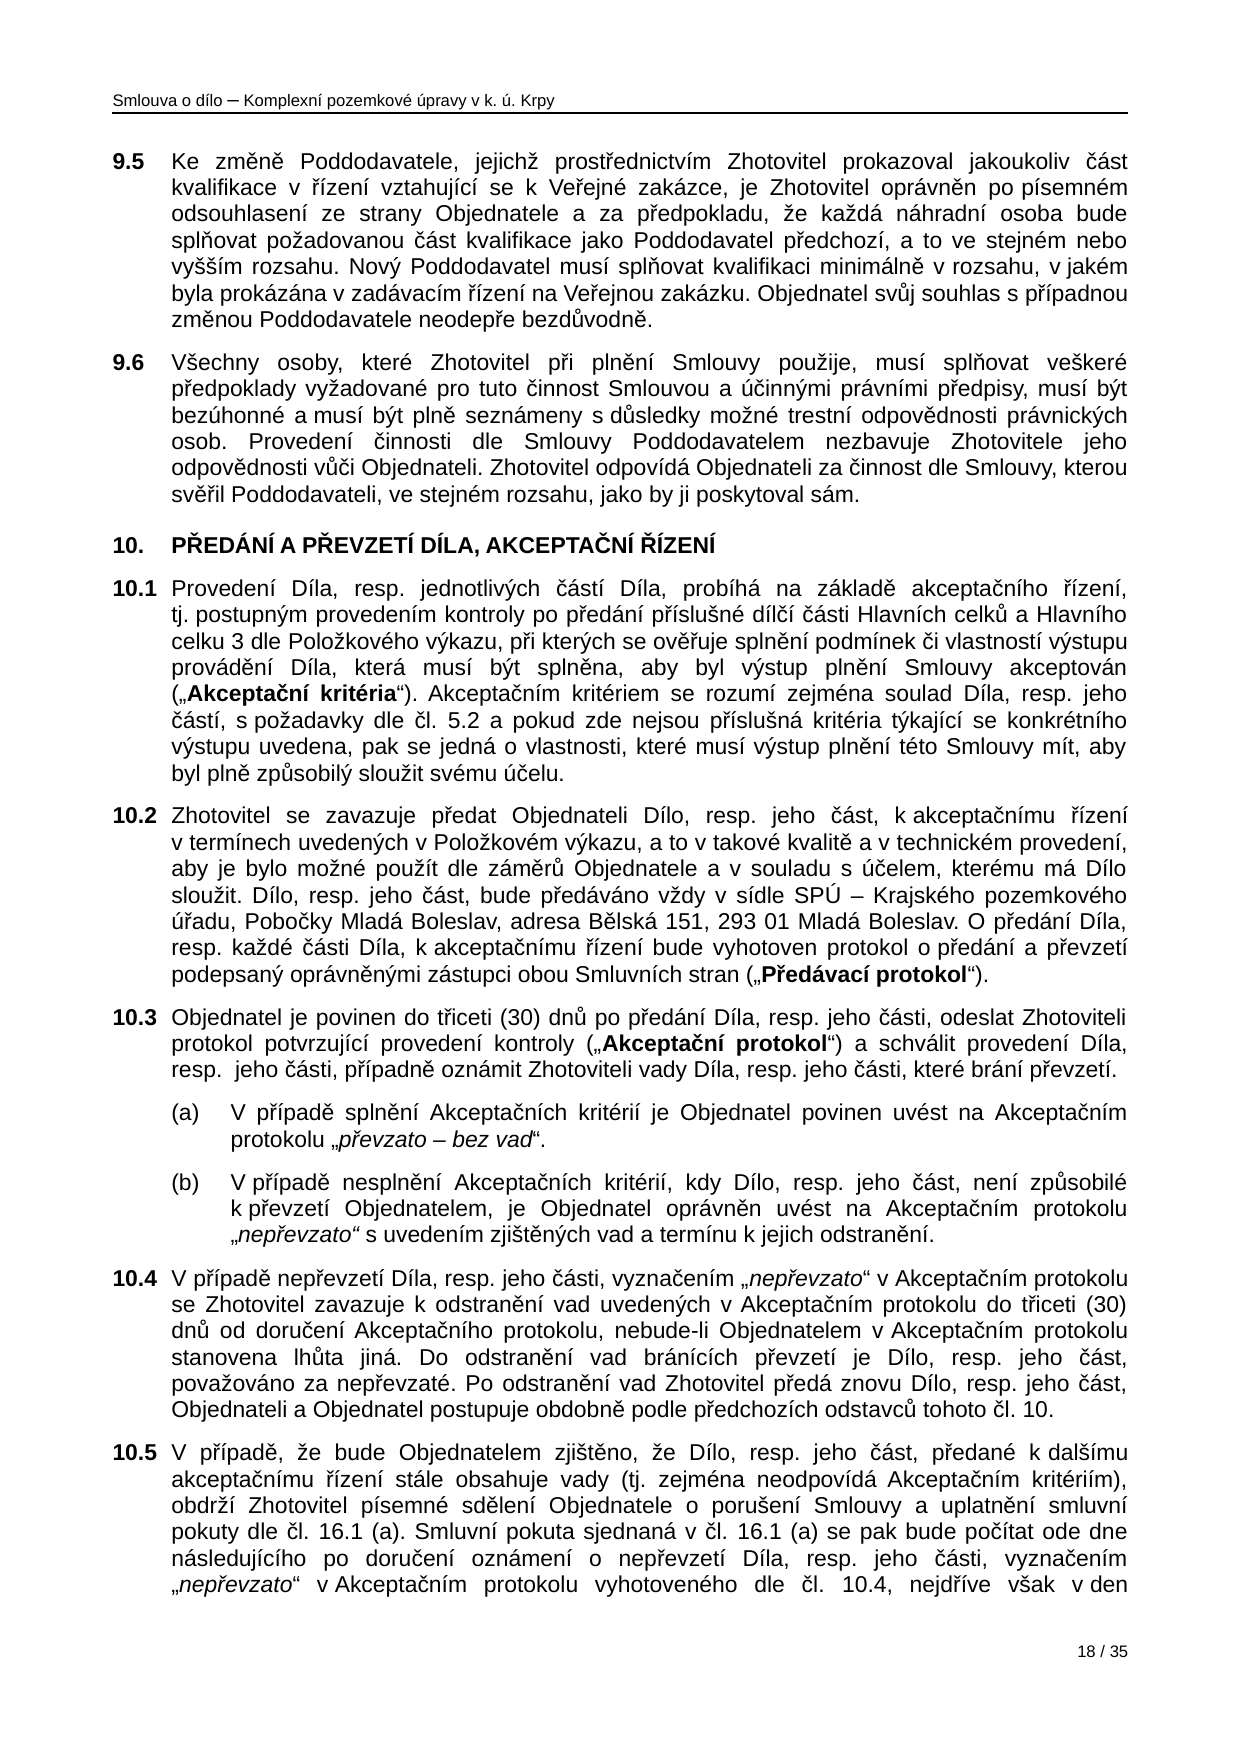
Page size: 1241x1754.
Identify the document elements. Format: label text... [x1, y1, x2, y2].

text Všechny osoby, které Zhotovitel při plnění Smlouvy použije, musí splňovat veškeré předpoklady vyžadované pro tuto činnost Smlouvou a účinnými právními předpisy, musí být bezúhonné a musí být plně seznámeny s důsledky možné trestní odpovědnosti právnických osob. Provedení činnosti dle Smlouvy Poddodavatelem nezbavuje Zhotovitele jeho odpovědnosti vůči Objednateli. Zhotovitel odpovídá Objednateli za činnost dle Smlouvy, kterou svěřil Poddodavateli, ve stejném rozsahu, jako by ji poskytoval sám. [112, 349, 1128, 507]
text Provedení Díla, resp. jednotlivých částí Díla, probíhá na základě akceptačního řízení, tj. postupným provedením kontroly po předání příslušné dílčí části Hlavních celků a Hlavního celku 3 dle Položkového výkazu, při kterých se ověřuje splnění podmínek či vlastností výstupu provádění Díla, která musí být splněna, aby byl výstup plnění Smlouvy akceptován („Akceptační kritéria“). Akceptačním kritériem se rozumí zejména soulad Díla, resp. jeho částí, s požadavky dle čl. 5.2 a pokud zde nejsou příslušná kritéria týkající se konkrétního výstupu uvedena, pak se jedná o vlastnosti, které musí výstup plnění této Smlouvy mít, aby byl plně způsobilý sloužit svému účelu. [112, 575, 1128, 786]
text Předání a převzetí Díla, Akceptační řízení [112, 532, 1128, 558]
list V případě nesplnění Akceptačních kritérií, kdy Dílo, resp. jeho část, není způsobilé k převzetí Objednatelem, je Objednatel oprávněn uvést na Akceptačním protokolu „nepřevzato“ s uvedením zjištěných vad a termínu k jejich odstranění. [171, 1169, 1128, 1248]
text V případě nepřevzetí Díla, resp. jeho části, vyznačením „nepřevzato“ v Akceptačním protokolu se Zhotovitel zavazuje k odstranění vad uvedených v Akceptačním protokolu do třiceti (30) dnů od doručení Akceptačního protokolu, nebude-li Objednatelem v Akceptačním protokolu stanovena lhůta jiná. Do odstranění vad bránících převzetí je Dílo, resp. jeho část, považováno za nepřevzaté. Po odstranění vad Zhotovitel předá znovu Dílo, resp. jeho část, Objednateli a Objednatel postupuje obdobně podle předchozích odstavců tohoto čl. 10. [112, 1264, 1128, 1423]
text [112, 1439, 1128, 1597]
text Zhotovitel se zavazuje předat Objednateli Dílo, resp. jeho část, k akceptačnímu řízení v termínech uvedených v Položkovém výkazu, a to v takové kvalitě a v technickém provedení, aby je bylo možné použít dle záměrů Objednatele a v souladu s účelem, kterému má Dílo sloužit. Dílo, resp. jeho část, bude předáváno vždy v sídle SPÚ – Krajského pozemkového úřadu, Pobočky Mladá Boleslav, adresa Bělská 151, 293 01 Mladá Boleslav. O předání Díla, resp. každé části Díla, k akceptačnímu řízení bude vyhotoven protokol o předání a převzetí podepsaný oprávněnými zástupci obou Smluvních stran („Předávací protokol“). [112, 802, 1128, 987]
text Objednatel je povinen do třiceti (30) dnů po předání Díla, resp. jeho části, odeslat Zhotoviteli protokol potvrzující provedení kontroly („Akceptační protokol“) a schválit provedení Díla, resp. jeho části, případně oznámit Zhotoviteli vady Díla, resp. jeho části, které brání převzetí. [112, 1004, 1128, 1083]
text Ke změně Poddodavatele, jejichž prostřednictvím Zhotovitel prokazoval jakoukoliv část kvalifikace v řízení vztahující se k Veřejné zakázce, je Zhotovitel oprávněn po písemném odsouhlasení ze strany Objednatele a za předpokladu, že každá náhradní osoba bude splňovat požadovanou část kvalifikace jako Poddodavatel předchozí, a to ve stejném nebo vyšším rozsahu. Nový Poddodavatel musí splňovat kvalifikaci minimálně v rozsahu, v jakém byla prokázána v zadávacím řízení na Veřejnou zakázku. Objednatel svůj souhlas s případnou změnou Poddodavatele neodepře bezdůvodně. [112, 148, 1128, 332]
list V případě splnění Akceptačních kritérií je Objednatel povinen uvést na Akceptačním protokolu „převzato – bez vad“. [171, 1099, 1128, 1152]
